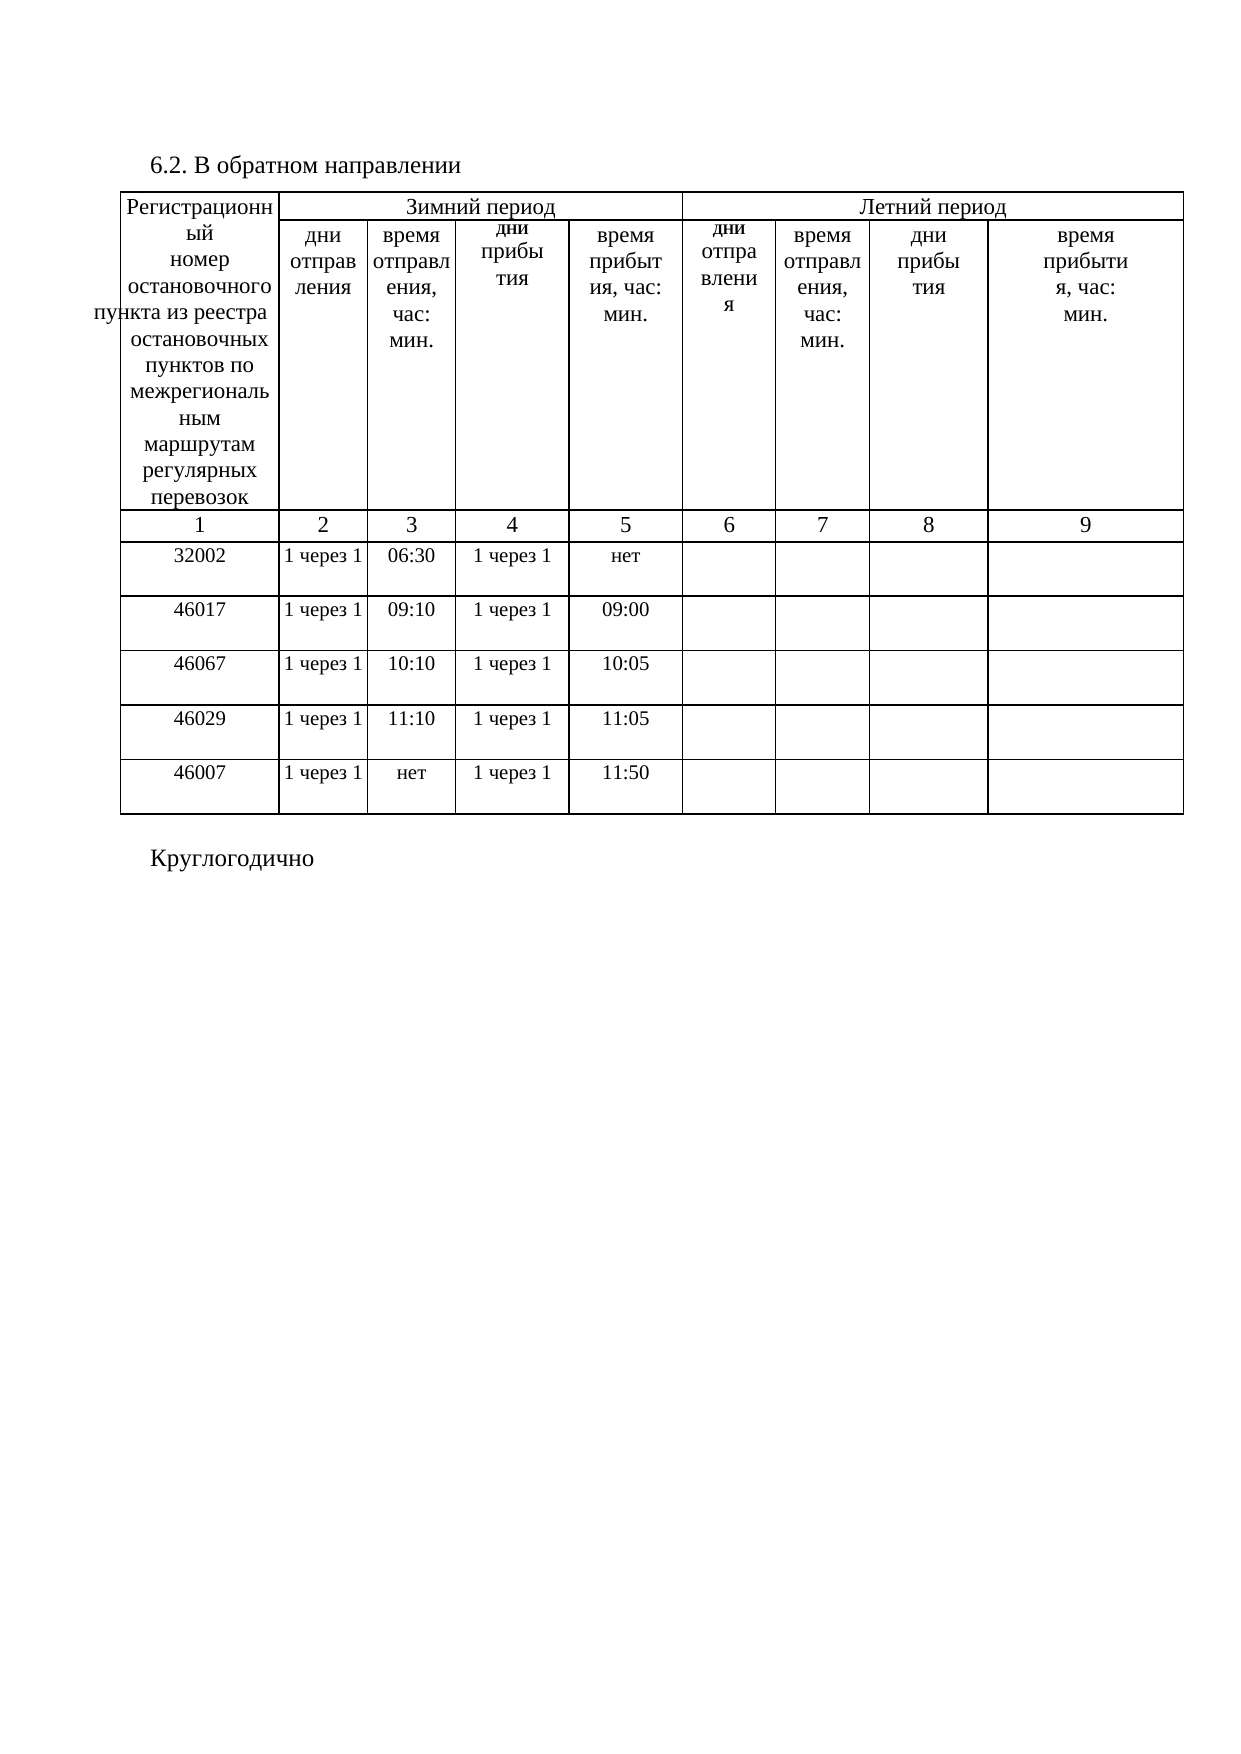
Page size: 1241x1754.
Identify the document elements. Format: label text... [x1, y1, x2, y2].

table_cell 1 через 1 [456, 706, 568, 758]
table_cell [989, 760, 1183, 813]
table_cell 09:00 [570, 597, 682, 650]
table_cell дни прибы тия [870, 221, 987, 509]
table_cell 7 [776, 511, 869, 541]
table_cell [776, 597, 869, 650]
table_cell 46029 [121, 706, 278, 758]
table_cell [989, 651, 1183, 704]
table_cell [870, 597, 987, 650]
table_cell нет [368, 760, 455, 813]
table_cell 10:05 [570, 651, 682, 704]
table_cell [776, 760, 869, 813]
table_cell [989, 597, 1183, 650]
table_cell дни отправ ления [280, 221, 367, 509]
table_cell [989, 706, 1183, 758]
table_cell нет [570, 543, 682, 595]
table_cell время отправл ения, час: мин. [368, 221, 455, 509]
table_cell 11:50 [570, 760, 682, 813]
table_cell 46017 [121, 597, 278, 650]
table_cell 1 через 1 [456, 543, 568, 595]
table_cell ДНИ прибы тия [456, 221, 568, 509]
table_cell [683, 597, 775, 650]
table_cell 1 через 1 [280, 543, 367, 595]
table_cell [776, 651, 869, 704]
table_cell 09:10 [368, 597, 455, 650]
table_header Зимний период [280, 193, 682, 219]
table_cell [776, 543, 869, 595]
table_cell 1 [121, 511, 278, 541]
table_cell 1 через 1 [456, 760, 568, 813]
table_cell 3 [368, 511, 455, 541]
table_cell 46067 [121, 651, 278, 704]
table_header Регистрационный номер остановочного пункта из реестра остановочных пунктов по межрегиональным маршрутам регулярных перевозок [121, 193, 278, 509]
table_cell 1 через 1 [280, 760, 367, 813]
table_cell 1 через 1 [456, 651, 568, 704]
table_cell ДНИ отпра влени я [683, 221, 775, 509]
table_cell [870, 706, 987, 758]
table_cell 1 через 1 [280, 597, 367, 650]
table_cell время прибыти я, час: мин. [989, 221, 1183, 509]
table_cell 8 [870, 511, 987, 541]
table_cell [776, 706, 869, 758]
table_cell 11:05 [570, 706, 682, 758]
table_cell [870, 651, 987, 704]
table_cell 06:30 [368, 543, 455, 595]
table_header Летний период [683, 193, 1183, 219]
text Круглогодично [150, 843, 1090, 872]
table_cell 10:10 [368, 651, 455, 704]
table_cell 4 [456, 511, 568, 541]
text 6.2. В обратном направлении [150, 150, 1090, 179]
table_cell 1 через 1 [456, 597, 568, 650]
table_cell [683, 706, 775, 758]
table_cell 11:10 [368, 706, 455, 758]
table_cell 6 [683, 511, 775, 541]
table_cell 1 через 1 [280, 706, 367, 758]
table_cell 1 через 1 [280, 651, 367, 704]
table_cell [683, 543, 775, 595]
table_cell [683, 760, 775, 813]
table_cell [870, 543, 987, 595]
table_cell 9 [989, 511, 1183, 541]
table_cell 5 [570, 511, 682, 541]
table_cell 46007 [121, 760, 278, 813]
table_cell [683, 651, 775, 704]
table_cell 32002 [121, 543, 278, 595]
table_cell [989, 543, 1183, 595]
table_cell 2 [280, 511, 367, 541]
table_cell [870, 760, 987, 813]
table_cell время прибыт ия, час: мин. [570, 221, 682, 509]
table_cell время отправл ения, час: мин. [776, 221, 869, 509]
